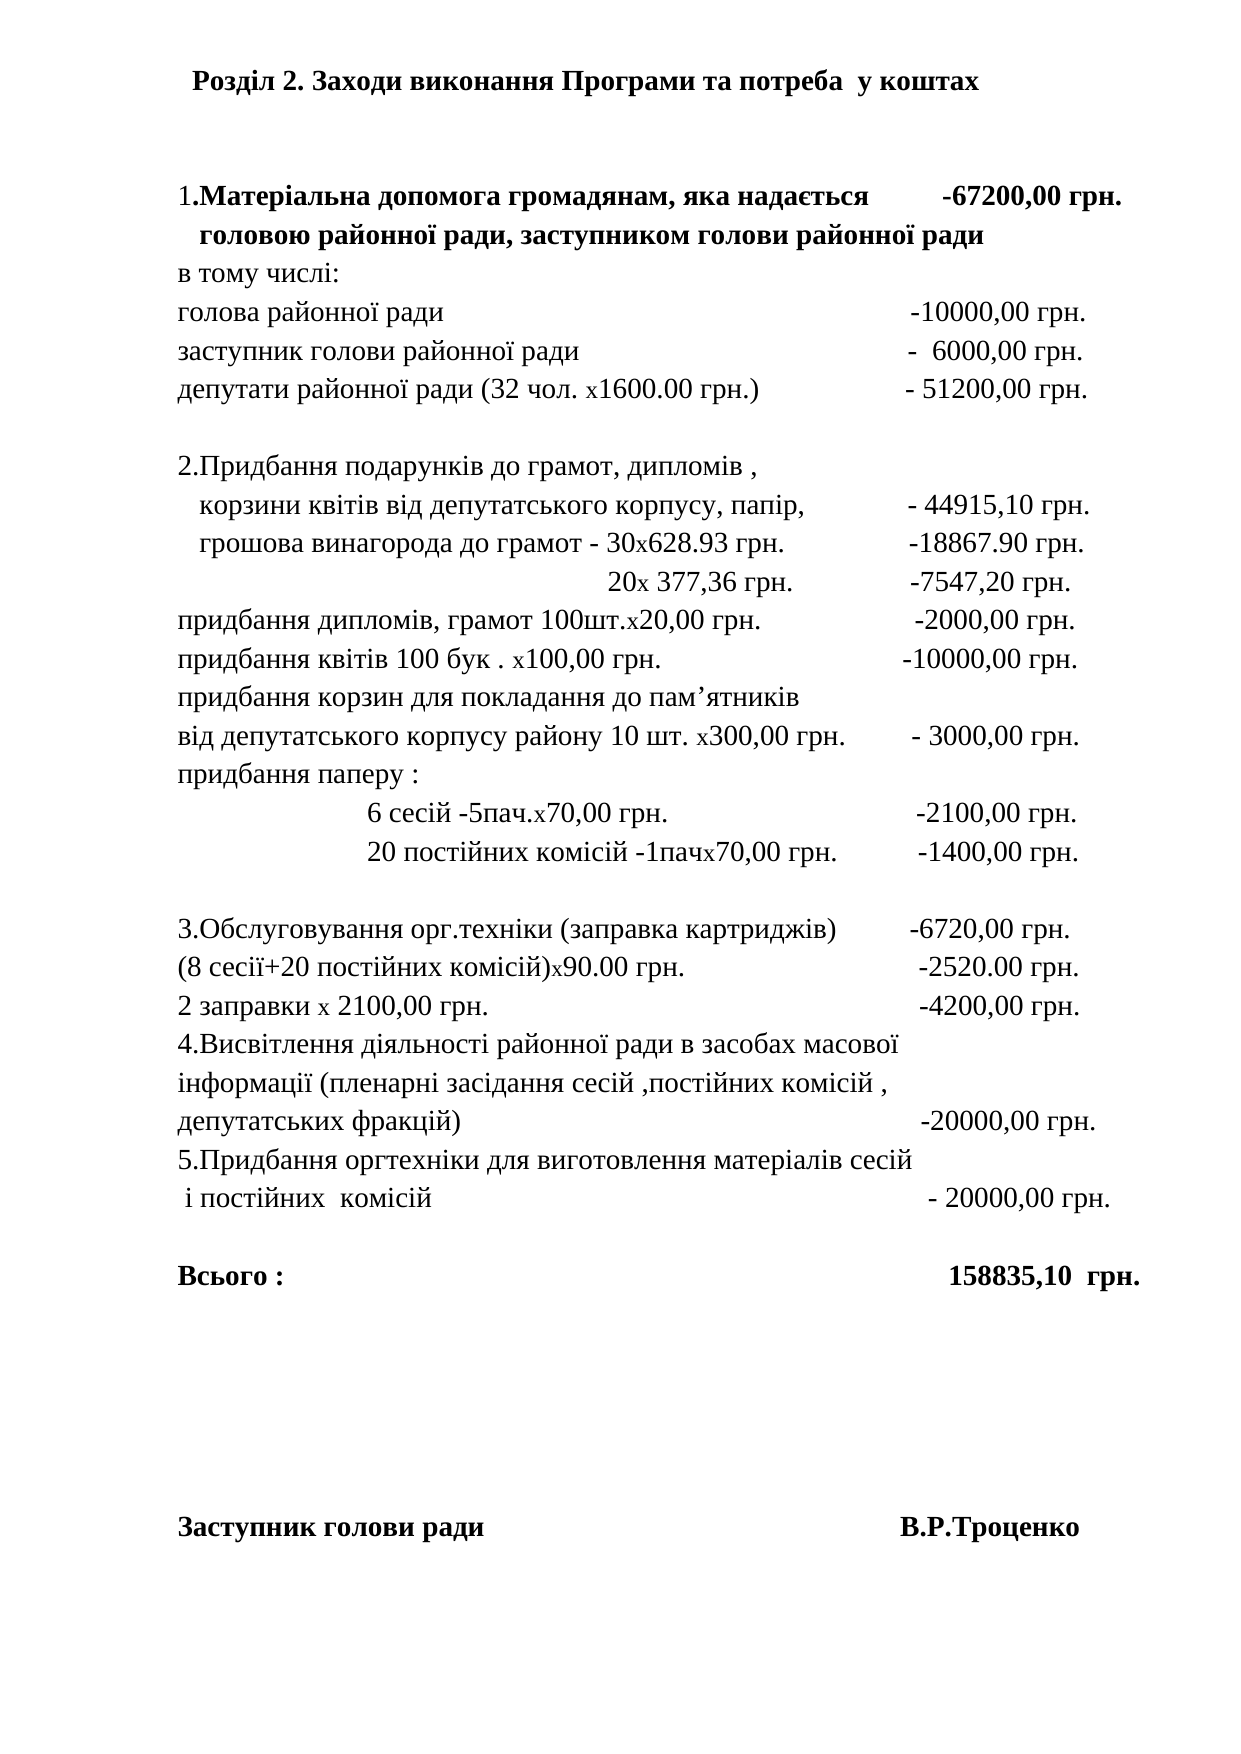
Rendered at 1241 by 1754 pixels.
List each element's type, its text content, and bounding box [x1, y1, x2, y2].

text 5.Придбання оргтехніки для виготовлення матеріалів сесій [177, 1142, 1152, 1176]
text в тому числі: [177, 256, 1152, 289]
text голова районної ради -10000,00 грн. [177, 294, 1152, 328]
text інформації (пленарні засідання сесій ,постійних комісій , [177, 1065, 1152, 1098]
text 1.Матеріальна допомога громадянам, яка надається -67200,00 грн. [177, 178, 1152, 212]
text придбання корзин для покладання до пам’ятників [177, 679, 1152, 713]
text Заступник голови ради В.Р.Троценко [177, 1509, 1152, 1543]
text 20х 377,36 грн. -7547,20 грн. [177, 564, 1152, 597]
text від депутатського корпусу району 10 шт. х300,00 грн. - 3000,00 грн. [177, 718, 1152, 752]
text 2 заправки х 2100,00 грн. -4200,00 грн. 4.Висвітлення діяльності районної ради в засобах масової [177, 988, 1152, 1060]
text (8 сесії+20 постійних комісій)х90.00 грн. -2520.00 грн. [177, 949, 1152, 983]
text депутати районної ради (32 чол. х1600.00 грн.) - 51200,00 грн. [177, 371, 1152, 405]
text придбання дипломів, грамот 100шт.х20,00 грн. -2000,00 грн. [177, 602, 1152, 636]
text 3.Обслуговування орг.техніки (заправка картриджів) -6720,00 грн. [177, 911, 1152, 944]
text депутатських фракцій) -20000,00 грн. [177, 1103, 1152, 1137]
text і постійних комісій - 20000,00 грн. [177, 1181, 1152, 1214]
text грошова винагорода до грамот - 30х628.93 грн. -18867.90 грн. [177, 525, 1152, 559]
text заступник голови районної ради - 6000,00 грн. [177, 333, 1152, 366]
text Всього : 158835,10 грн. [177, 1258, 1152, 1291]
text головою районної ради, заступником голови районної ради [177, 217, 1152, 251]
text 2.Придбання подарунків до грамот, дипломів , [177, 448, 1152, 482]
text 20 постійних комісій -1пачх70,00 грн. -1400,00 грн. [177, 834, 1152, 867]
text корзини квітів від депутатського корпусу, папір, - 44915,10 грн. [177, 487, 1152, 520]
text придбання паперу : [177, 757, 1152, 790]
text Розділ 2. Заходи виконання Програми та потреба у коштах [177, 63, 1152, 97]
text придбання квітів 100 бук . х100,00 грн. -10000,00 грн. [177, 641, 1152, 674]
text 6 сесій -5пач.х70,00 грн. -2100,00 грн. [177, 795, 1152, 829]
